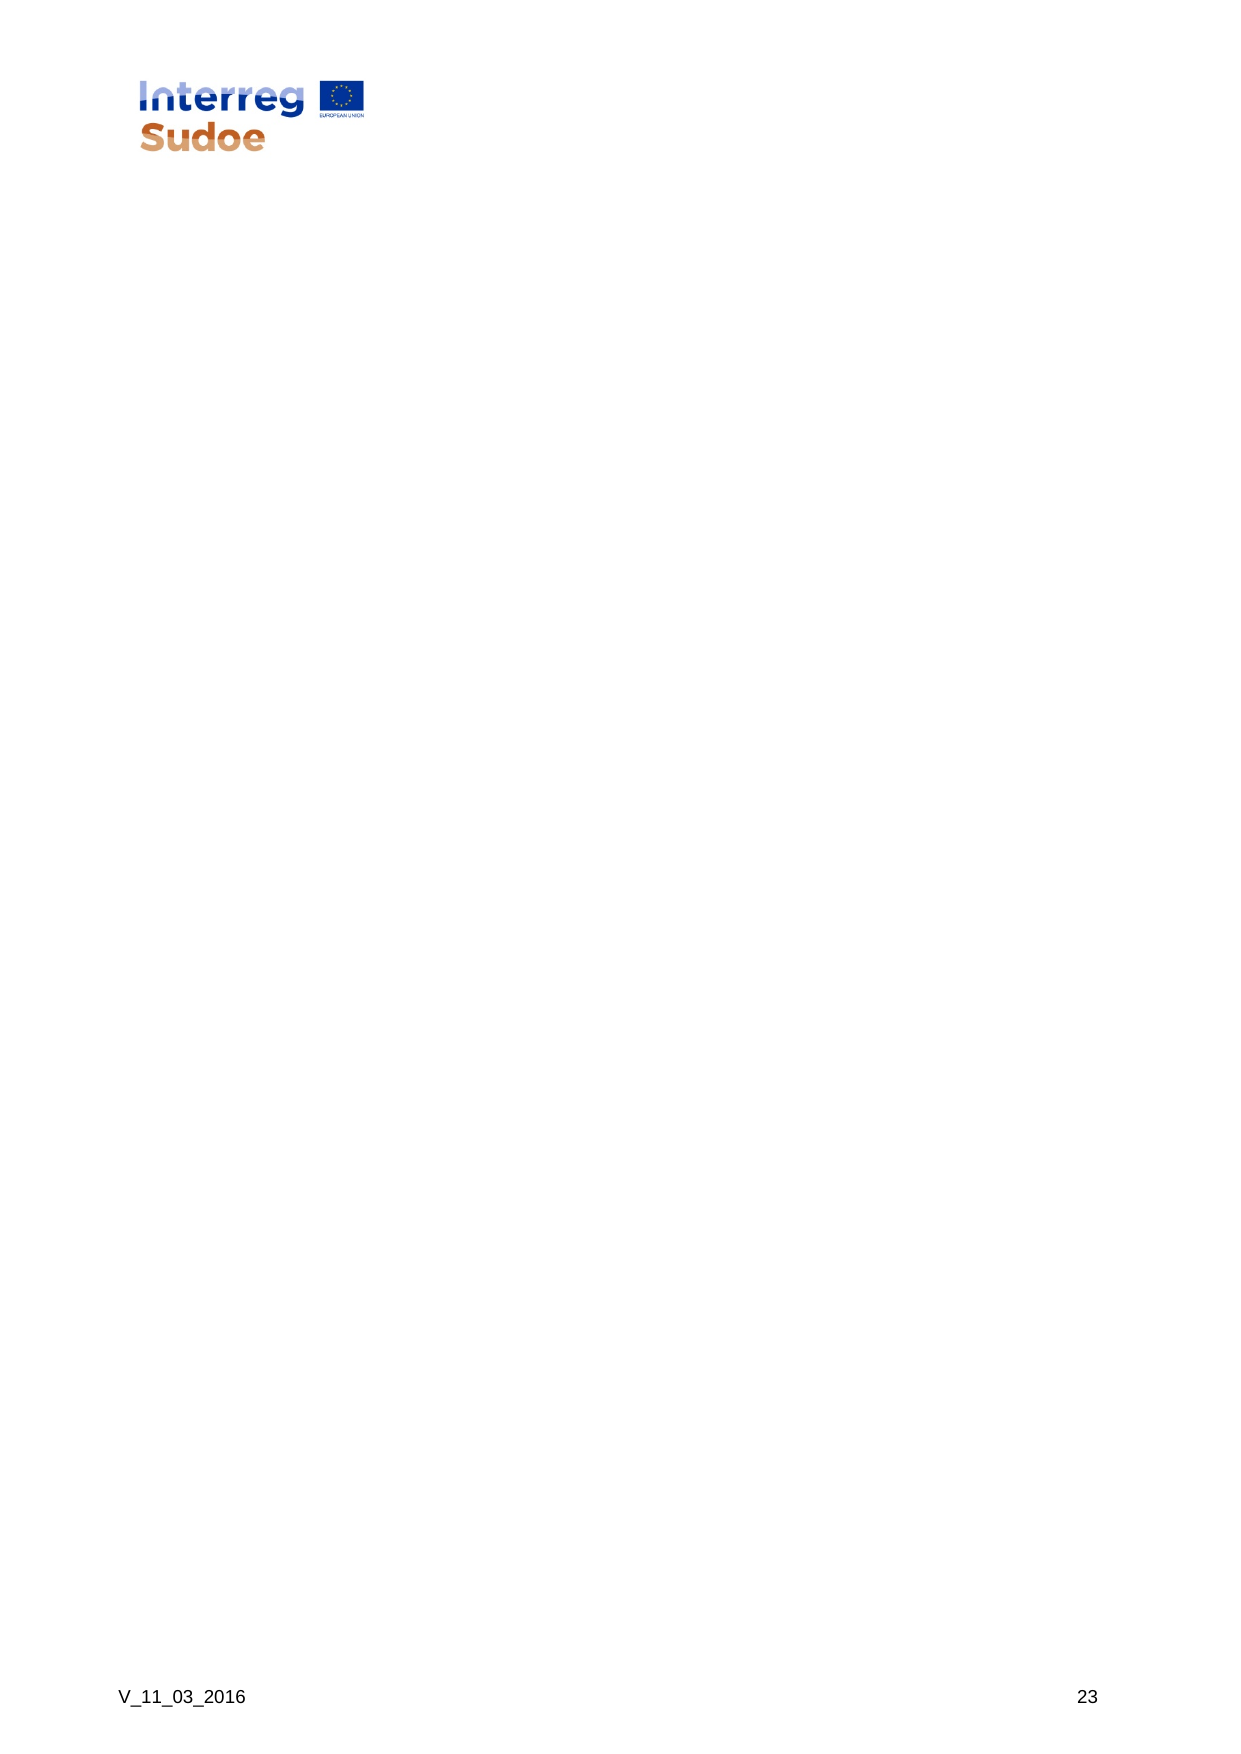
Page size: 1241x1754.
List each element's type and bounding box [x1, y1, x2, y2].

picture [118, 59, 385, 174]
